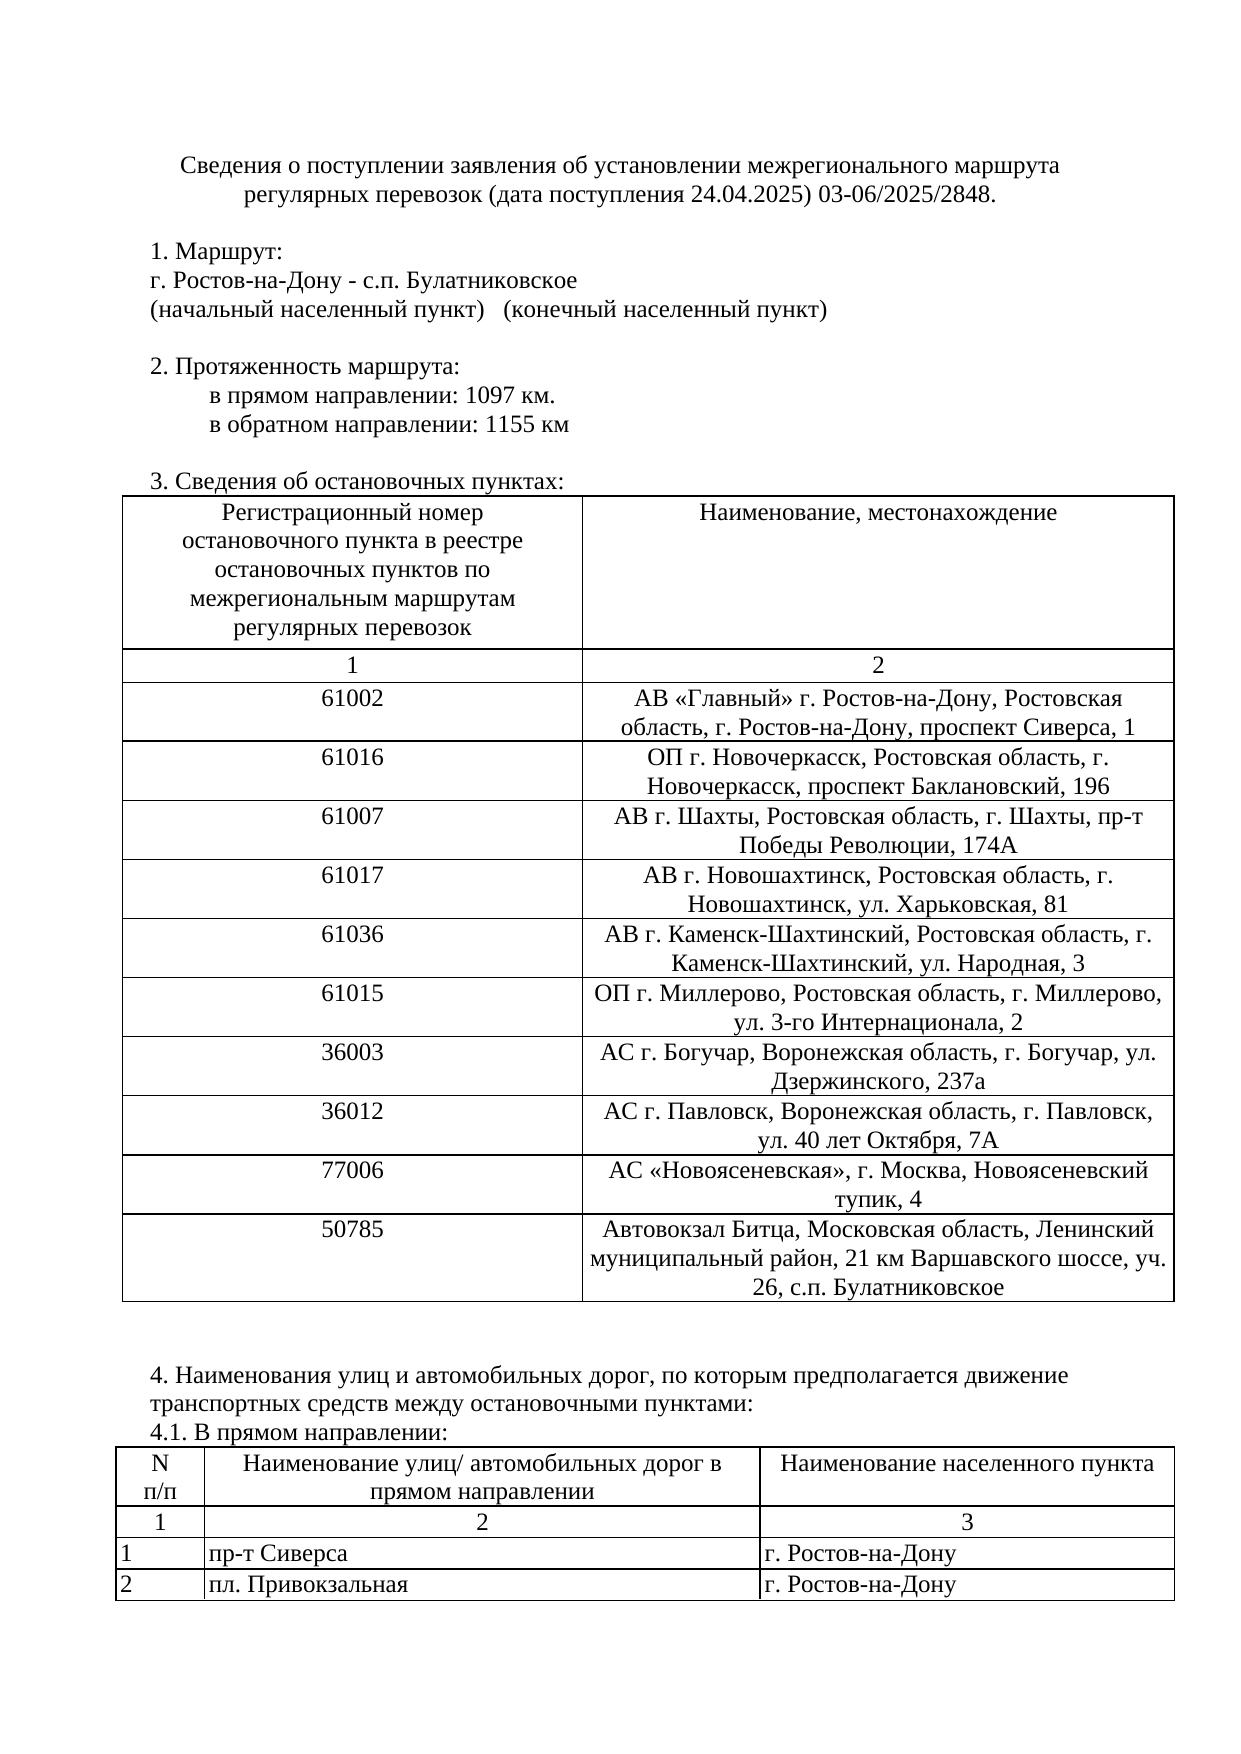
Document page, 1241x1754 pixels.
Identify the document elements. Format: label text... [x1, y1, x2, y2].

table_cell 2 [117, 1570, 204, 1599]
table_cell Автовокзал Битца, Московская область, Ленинский муниципальный район, 21 км Варшавского шоссе, уч. 26, с.п. Булатниковское [583, 1215, 1173, 1301]
table_cell 77006 [123, 1156, 582, 1213]
table_cell 2 [205, 1507, 759, 1537]
table_cell 2 [583, 650, 1173, 681]
text Сведения о поступлении заявления об установлении межрегионального маршрута регулярных перевозок (дата поступления 24.04.2025) 03-06/2025/2848. [150, 150, 1090, 207]
table_header N п/п [117, 1448, 204, 1505]
table_cell пл. Привокзальная [205, 1570, 759, 1599]
text г. Ростов-на-Дону - с.п. Булатниковское [150, 265, 1090, 294]
table_cell ОП г. Новочеркасск, Ростовская область, г. Новочеркасск, проспект Баклановский, 196 [583, 742, 1173, 799]
table_cell 1 [117, 1507, 204, 1537]
table_cell АС «Новоясеневская», г. Москва, Новоясеневский тупик, 4 [583, 1156, 1173, 1213]
text в прямом направлении: 1097 км. [150, 380, 1090, 409]
text 2. Протяженность маршрута: [150, 351, 1090, 380]
table_cell АВ г. Новошахтинск, Ростовская область, г. Новошахтинск, ул. Харьковская, 81 [583, 860, 1173, 918]
table_cell АВ «Главный» г. Ростов-на-Дону, Ростовская область, г. Ростов-на-Дону, проспект Сиверса, 1 [583, 683, 1173, 740]
table_cell 61002 [123, 683, 582, 740]
table_cell г. Ростов-на-Дону [761, 1538, 1174, 1568]
table_cell 36003 [123, 1037, 582, 1095]
table_cell г. Ростов-на-Дону [761, 1570, 1174, 1599]
table_cell 3 [761, 1507, 1174, 1537]
table_cell АВ г. Шахты, Ростовская область, г. Шахты, пр-т Победы Революции, 174А [583, 801, 1173, 858]
text 1. Маршрут: [150, 236, 1090, 265]
table_header Наименование, местонахождение [583, 497, 1173, 648]
table_header Наименование улиц/ автомобильных дорог в прямом направлении [205, 1448, 759, 1505]
table_cell 61015 [123, 978, 582, 1036]
table_cell 61017 [123, 860, 582, 918]
table_cell АС г. Павловск, Воронежская область, г. Павловск, ул. 40 лет Октября, 7А [583, 1096, 1173, 1154]
table_cell 61007 [123, 801, 582, 858]
table_cell 61036 [123, 919, 582, 977]
table_cell ОП г. Миллерово, Ростовская область, г. Миллерово, ул. 3-го Интернационала, 2 [583, 978, 1173, 1036]
table_cell АС г. Богучар, Воронежская область, г. Богучар, ул. Дзержинского, 237а [583, 1037, 1173, 1095]
table_header Регистрационный номер остановочного пункта в реестре остановочных пунктов по межрегиональным маршрутам регулярных перевозок [123, 497, 582, 648]
table_cell 1 [123, 650, 582, 681]
table_cell АВ г. Каменск-Шахтинский, Ростовская область, г. Каменск-Шахтинский, ул. Народная, 3 [583, 919, 1173, 977]
table_cell 61016 [123, 742, 582, 799]
text 4.1. В прямом направлении: [150, 1417, 1090, 1446]
table_cell 36012 [123, 1096, 582, 1154]
table_cell 50785 [123, 1215, 582, 1301]
text 3. Сведения об остановочных пунктах: [150, 466, 1090, 495]
table_header Наименование населенного пункта [761, 1448, 1174, 1505]
table_cell пр-т Сиверса [205, 1538, 759, 1568]
text (начальный населенный пункт) (конечный населенный пункт) [150, 294, 1090, 322]
text в обратном направлении: 1155 км [150, 409, 1090, 437]
table_cell 1 [117, 1538, 204, 1568]
text 4. Наименования улиц и автомобильных дорог, по которым предполагается движение транспортных средств между остановочными пунктами: [150, 1360, 1090, 1417]
